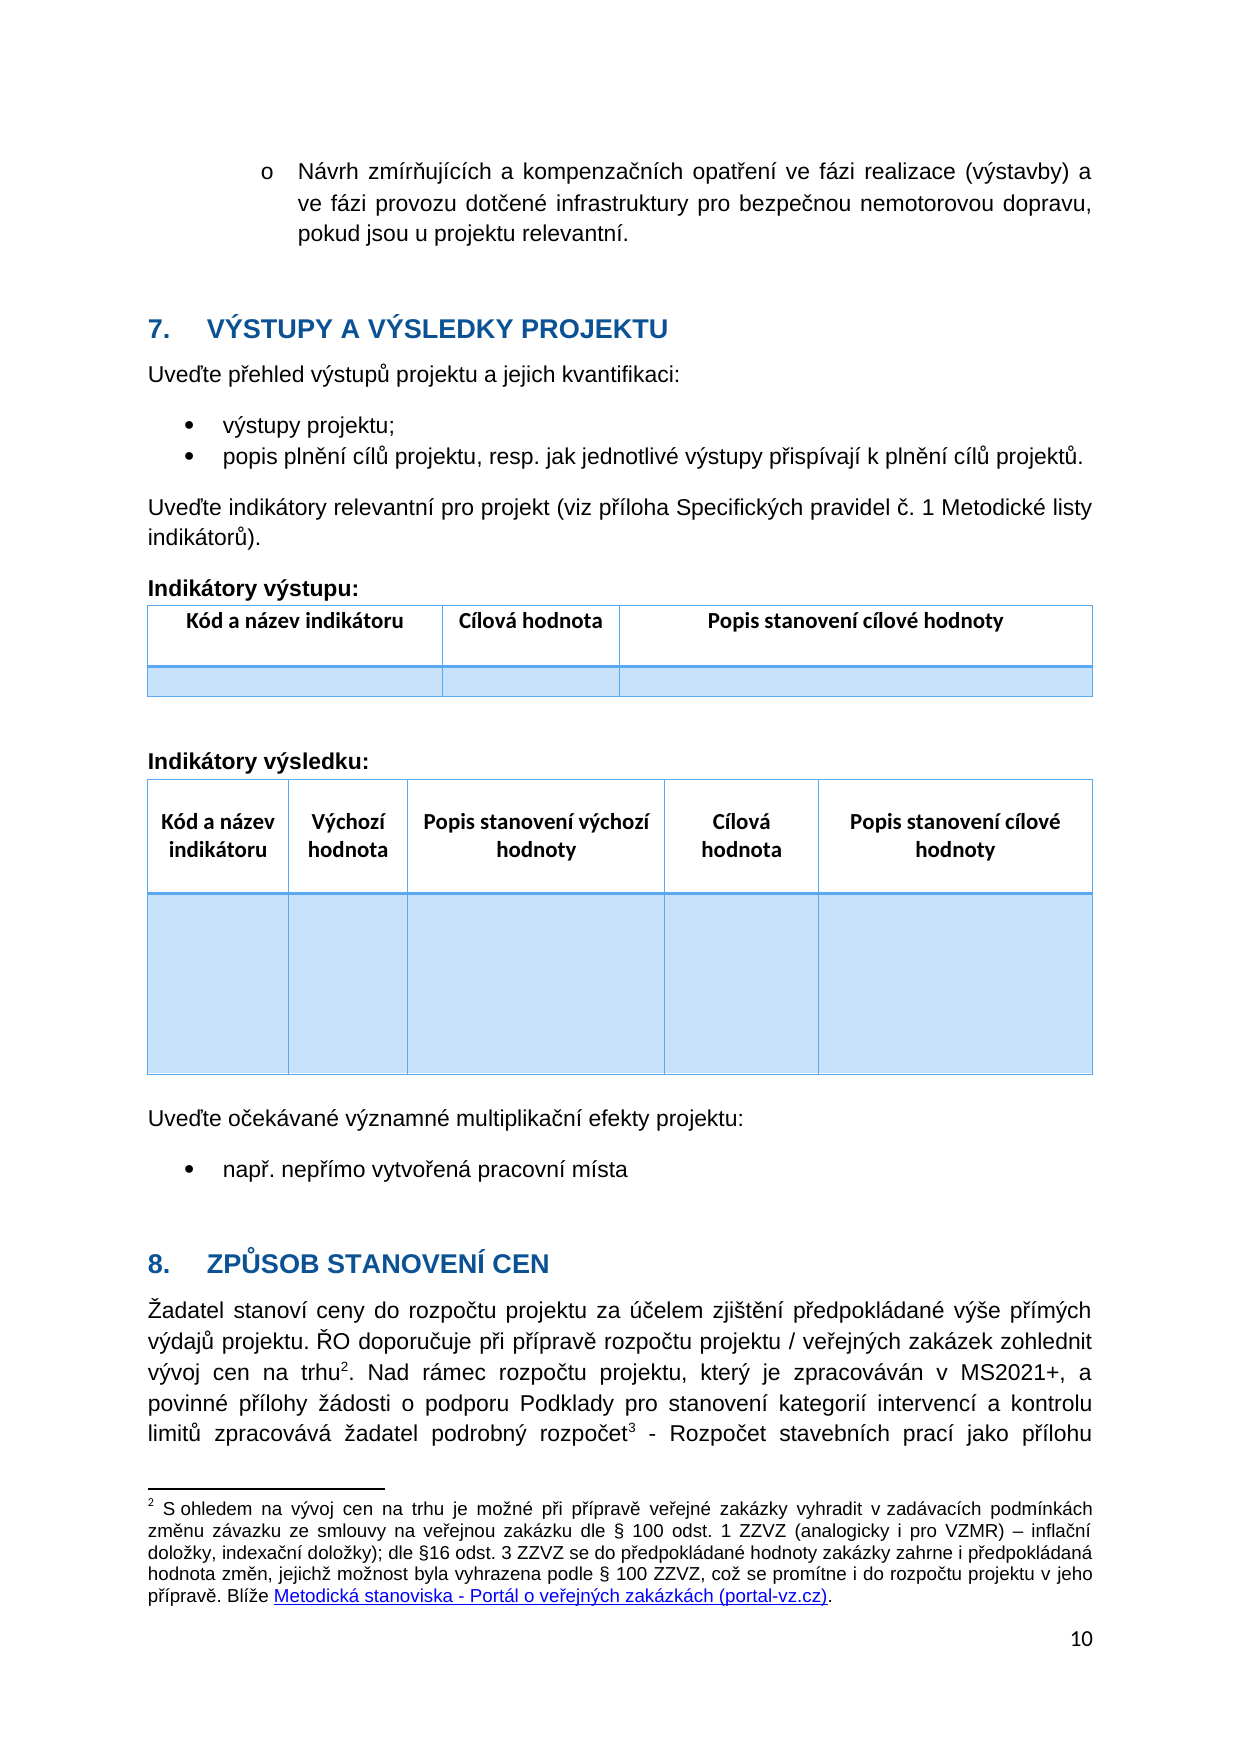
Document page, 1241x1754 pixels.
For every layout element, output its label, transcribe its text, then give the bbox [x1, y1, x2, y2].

list popis plnění cílů projektu, resp. jak jednotlivé výstupy přispívají k plnění cílů projektů. [185, 443, 1093, 469]
subtitle Výstupy a výsledky projektu [148, 313, 1093, 344]
text Uveďte přehled výstupů projektu a jejich kvantifikaci: [148, 361, 1093, 388]
table_cell [408, 895, 664, 1073]
table_header Kód a název indikátoru [148, 780, 288, 892]
list výstupy projektu; [185, 412, 1093, 439]
table_cell [289, 895, 407, 1073]
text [148, 1297, 1093, 1446]
table_header Popis stanovení výchozí hodnoty [408, 780, 664, 892]
list Návrh zmírňujících a kompenzačních opatření ve fázi realizace (výstavby) a ve fázi provozu dotčené infrastruktury pro bezpečnou nemotorovou dopravu, pokud jsou u projektu relevantní. [260, 158, 1093, 247]
table_cell [443, 668, 619, 696]
table_header Výchozí hodnota [289, 780, 407, 892]
list např. nepřímo vytvořená pracovní místa [185, 1156, 1093, 1182]
subtitle ZPŮSOB STANOVENÍ CEN [148, 1248, 1093, 1280]
table_cell [819, 895, 1092, 1073]
text Indikátory výsledku: [148, 748, 1093, 774]
text Indikátory výstupu: [148, 575, 1093, 601]
table_cell [148, 895, 288, 1073]
table_header Cílová hodnota [443, 606, 619, 665]
table_cell [620, 668, 1092, 696]
table_cell [665, 895, 818, 1073]
table_header Popis stanovení cílové hodnoty [620, 606, 1092, 665]
text Uveďte očekávané významné multiplikační efekty projektu: [148, 1105, 1093, 1131]
table_header Cílová hodnota [665, 780, 818, 892]
table_cell [148, 668, 442, 696]
table_header Kód a název indikátoru [148, 606, 442, 665]
table_header Popis stanovení cílové hodnoty [819, 780, 1092, 892]
text Uveďte indikátory relevantní pro projekt (viz příloha Specifických pravidel č. 1 Metodické listy indikátorů). [148, 494, 1093, 550]
